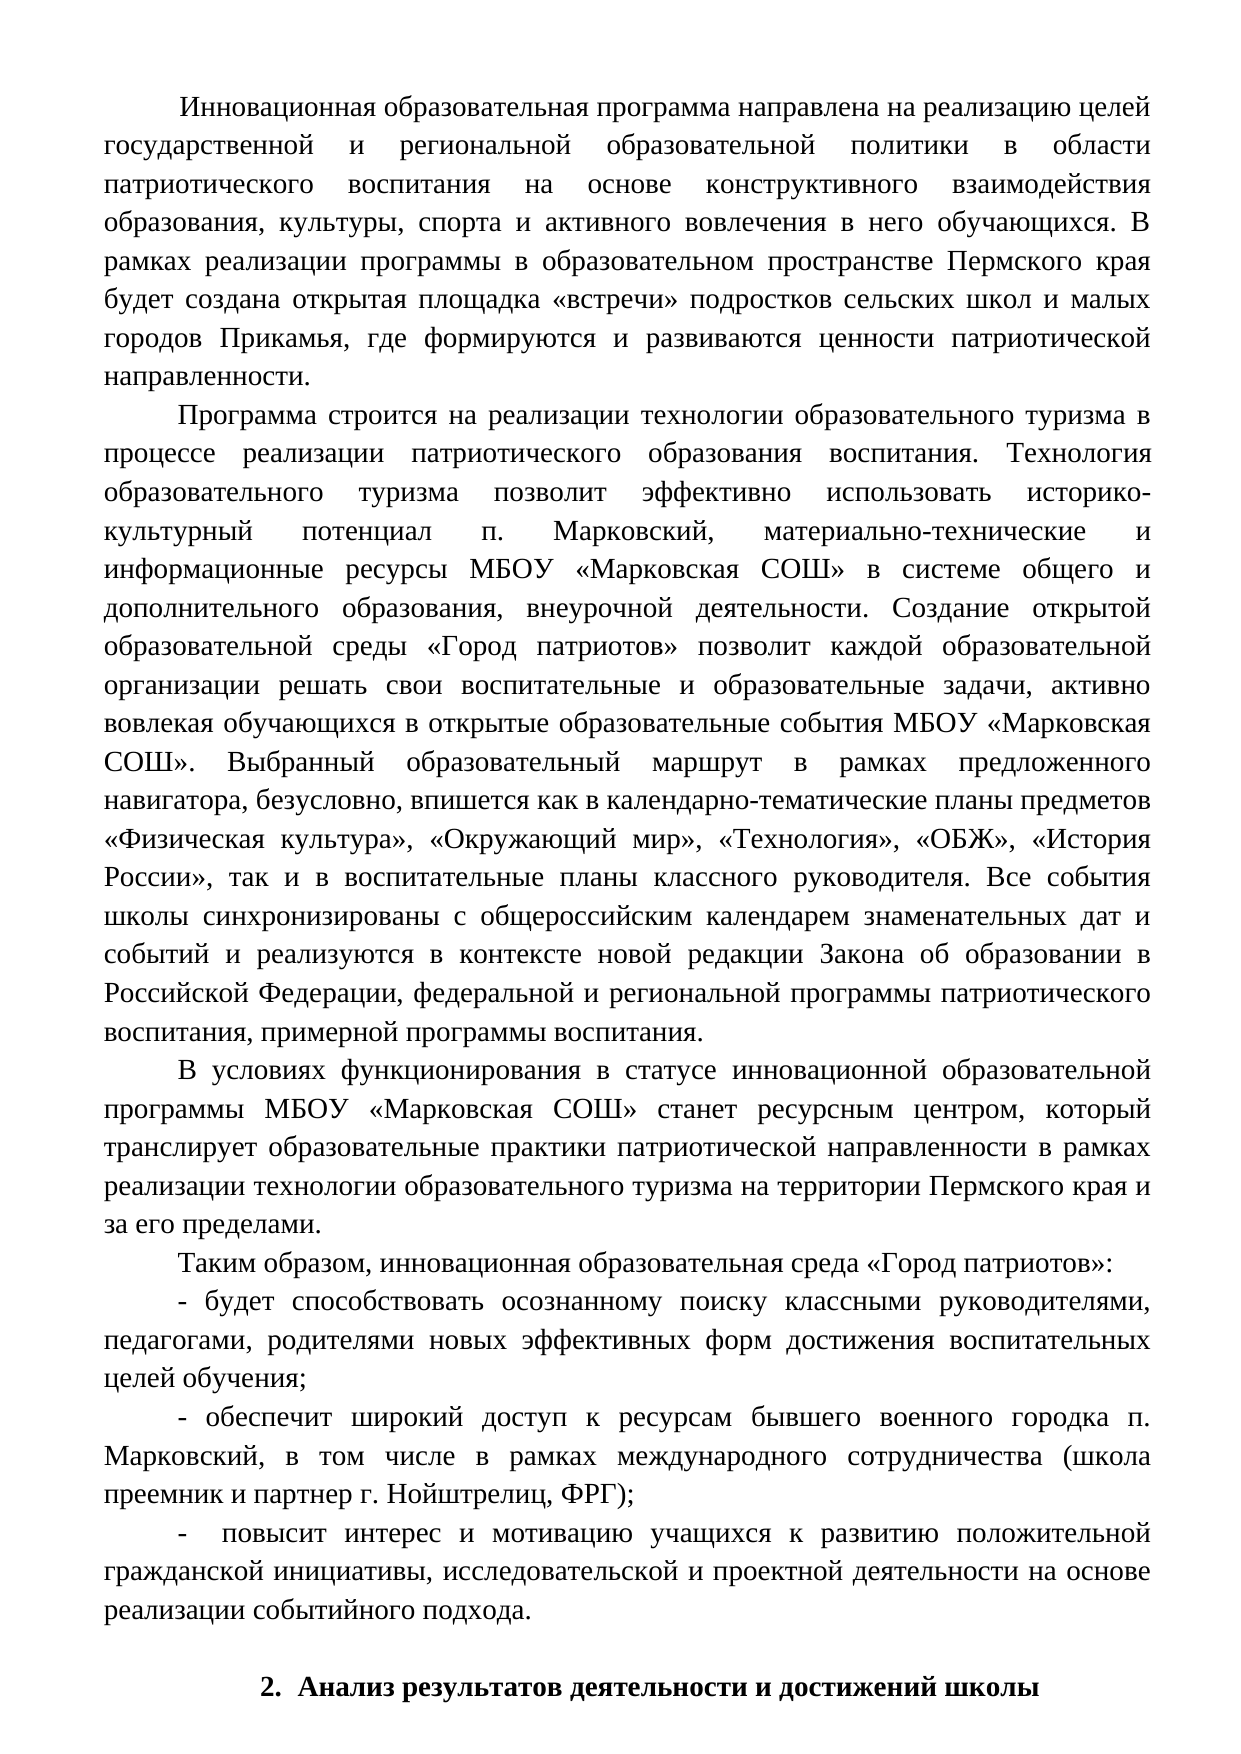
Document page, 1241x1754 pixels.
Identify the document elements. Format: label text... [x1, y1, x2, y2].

list Анализ результатов деятельности и достижений школы [148, 1669, 1152, 1702]
text В условиях функционирования в статусе инновационной образовательной программы МБОУ «Марковская СОШ» станет ресурсным центром, который транслирует образовательные практики патриотической направленности в рамках реализации технологии образовательного туризма на территории Пермского края и за его пределами. [103, 1052, 1152, 1240]
text Инновационная образовательная программа направлена на реализацию целей государственной и региональной образовательной политики в области патриотического воспитания на основе конструктивного взаимодействия образования, культуры, спорта и активного вовлечения в него обучающихся. В рамках реализации программы в образовательном пространстве Пермского края будет создана открытая площадка «встречи» подростков сельских школ и малых городов Прикамья, где формируются и развиваются ценности патриотической направленности. [103, 89, 1152, 392]
text Таким образом, инновационная образовательная среда «Город патриотов»: [103, 1245, 1152, 1278]
text - обеспечит широкий доступ к ресурсам бывшего военного городка п. Марковский, в том числе в рамках международного сотрудничества (школа преемник и партнер г. Нойштрелиц, ФРГ); [103, 1399, 1152, 1510]
text - повысит интерес и мотивацию учащихся к развитию положительной гражданской инициативы, исследовательской и проектной деятельности на основе реализации событийного подхода. [103, 1515, 1152, 1625]
text Программа строится на реализации технологии образовательного туризма в процессе реализации патриотического образования воспитания. Технология образовательного туризма позволит эффективно использовать историко-культурный потенциал п. Марковский, материально-технические и информационные ресурсы МБОУ «Марковская СОШ» в системе общего и дополнительного образования, внеурочной деятельности. Создание открытой образовательной среды «Город патриотов» позволит каждой образовательной организации решать свои воспитательные и образовательные задачи, активно вовлекая обучающихся в открытые образовательные события МБОУ «Марковская СОШ». Выбранный образовательный маршрут в рамках предложенного навигатора, безусловно, впишется как в календарно-тематические планы предметов «Физическая культура», «Окружающий мир», «Технология», «ОБЖ», «История России», так и в воспитательные планы классного руководителя. Все события школы синхронизированы с общероссийским календарем знаменательных дат и событий и реализуются в контексте новой редакции Закона об образовании в Российской Федерации, федеральной и региональной программы патриотического воспитания, примерной программы воспитания. [103, 397, 1152, 1047]
text - будет способствовать осознанному поиску классными руководителями, педагогами, родителями новых эффективных форм достижения воспитательных целей обучения; [103, 1283, 1152, 1394]
